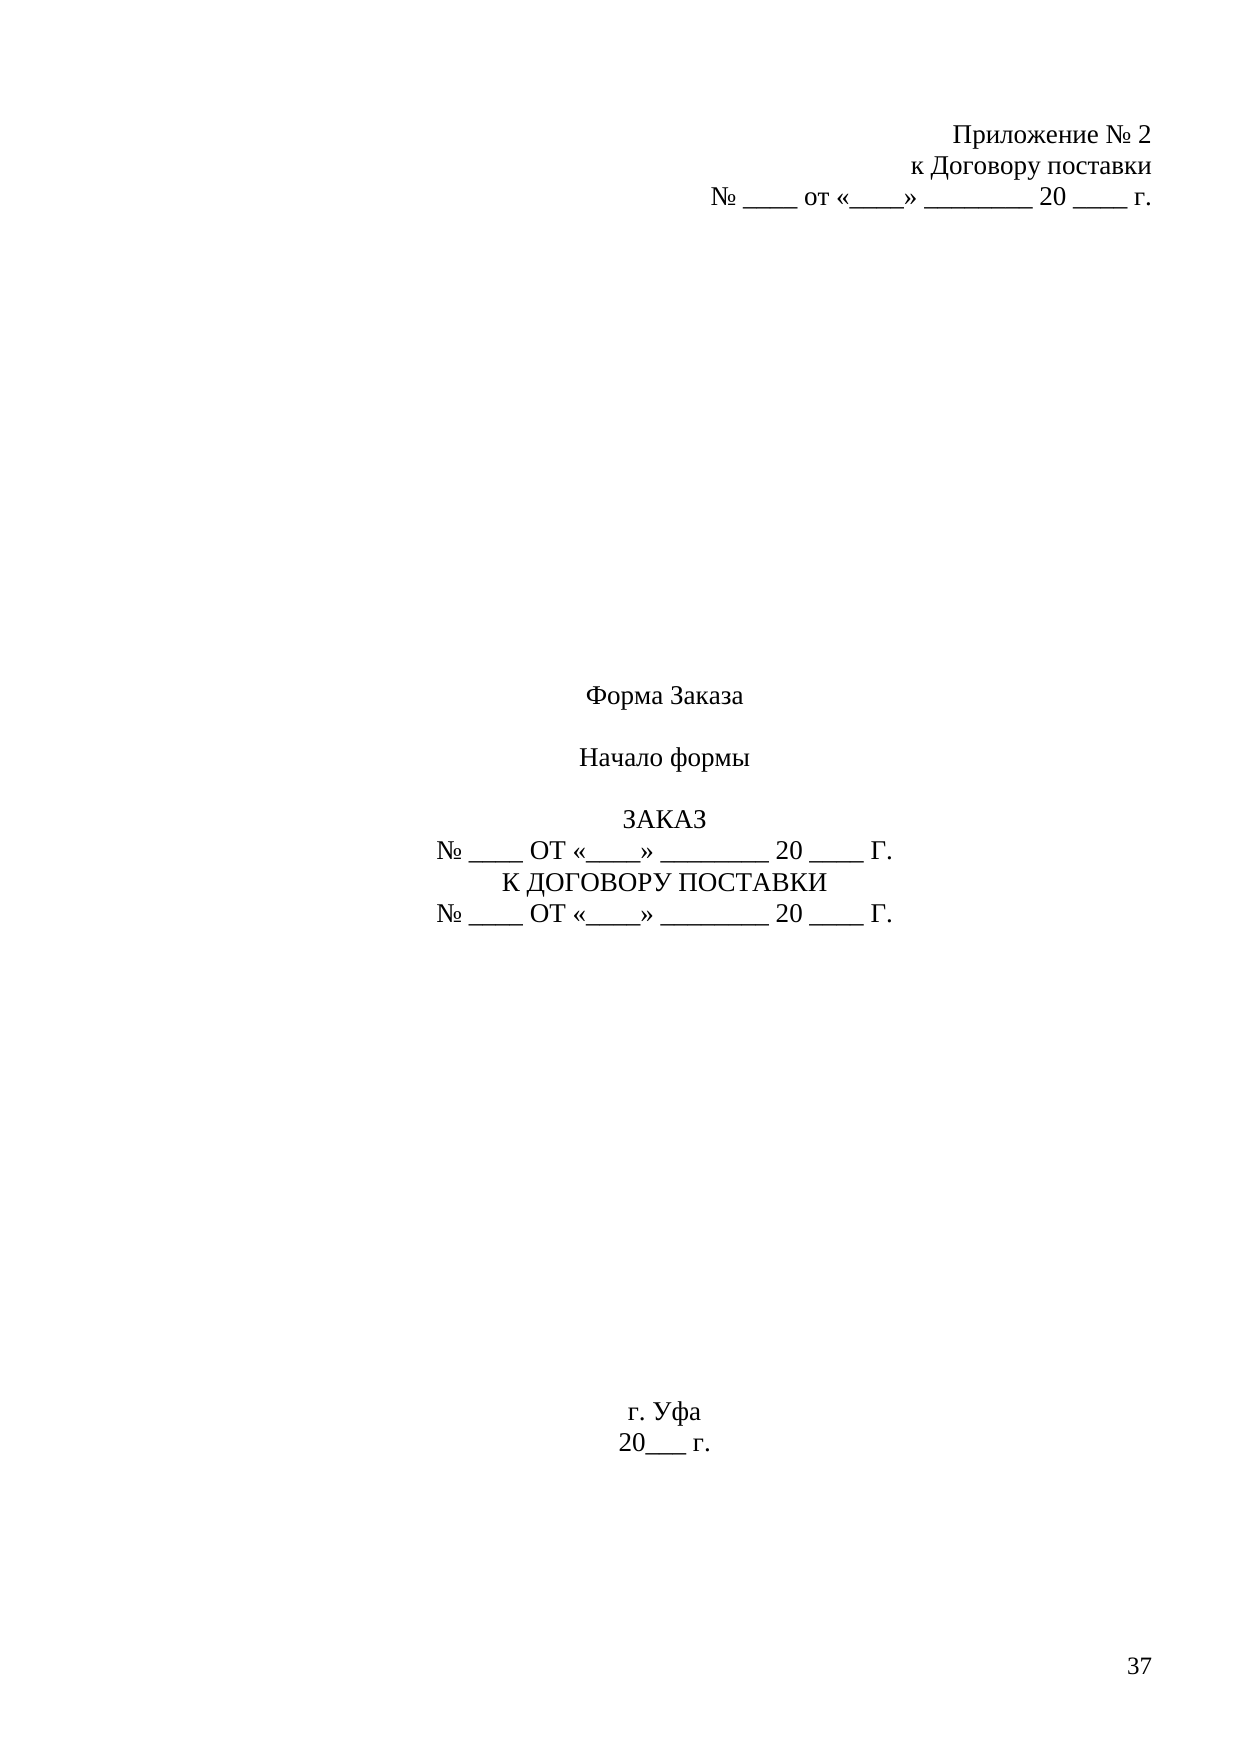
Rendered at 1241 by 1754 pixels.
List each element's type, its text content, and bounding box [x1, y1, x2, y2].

text Приложение № 2 [177, 118, 1152, 149]
text Форма Заказа [177, 679, 1152, 710]
text 20___ г. [177, 1426, 1152, 1457]
text № ____ ОТ «____» ________ 20 ____ Г. [177, 834, 1152, 866]
text Начало формы [177, 741, 1152, 772]
text К ДОГОВОРУ ПОСТАВКИ [177, 866, 1152, 897]
text к Договору поставки [177, 149, 1152, 180]
text № ____ ОТ «____» ________ 20 ____ Г. [177, 897, 1152, 928]
text № ____ от «____» ________ 20 ____ г. [177, 180, 1152, 212]
text г. Уфа [177, 1395, 1152, 1426]
text ЗАКАЗ [177, 803, 1152, 834]
